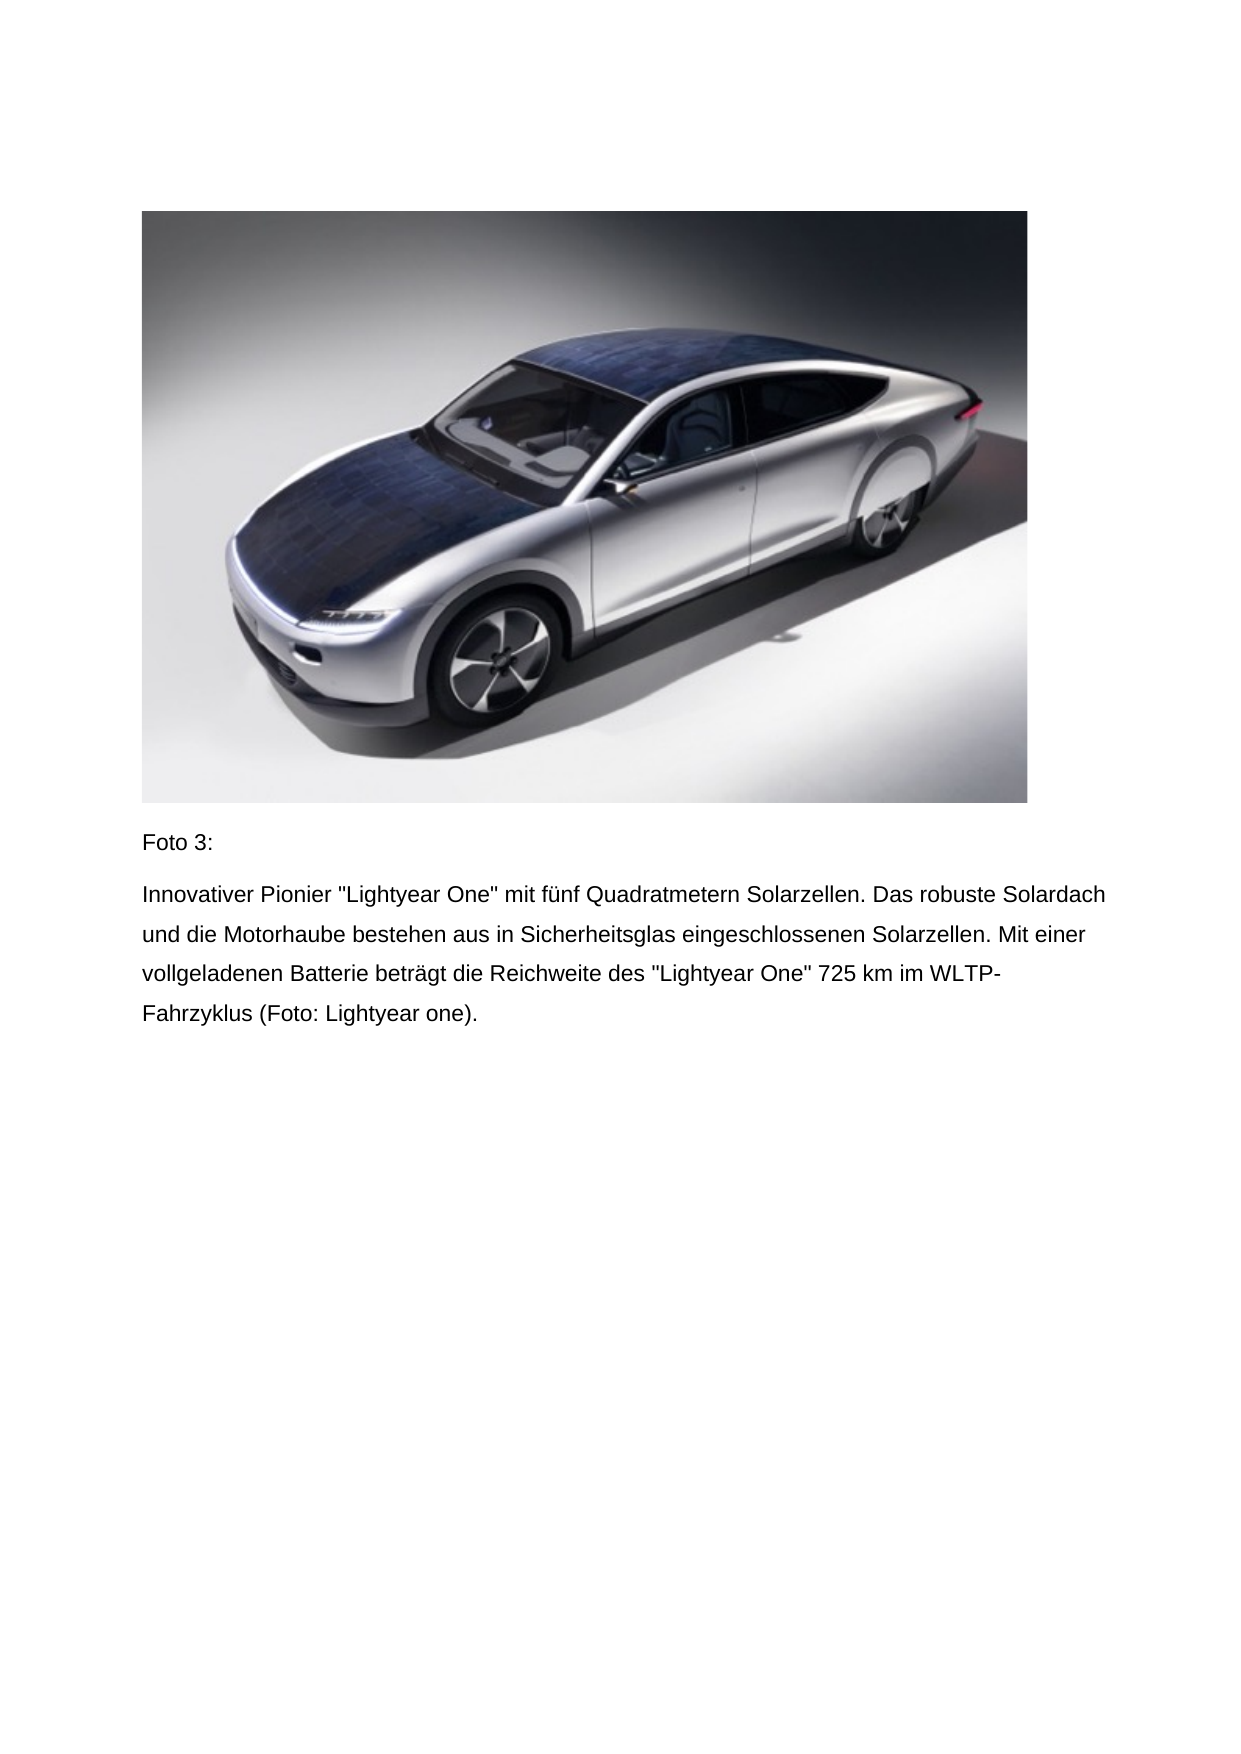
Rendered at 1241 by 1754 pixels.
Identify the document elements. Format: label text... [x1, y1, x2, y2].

picture [141, 211, 1028, 803]
text Foto 3: [142, 829, 1110, 856]
text Innovativer Pionier "Lightyear One" mit fünf Quadratmetern Solarzellen. Das robuste Solardach und die Motorhaube bestehen aus in Sicherheitsglas eingeschlossenen Solarzellen. Mit einer vollgeladenen Batterie beträgt die Reichweite des "Lightyear One" 725 km im WLTP-Fahrzyklus (Foto: Lightyear one). [142, 881, 1110, 1026]
